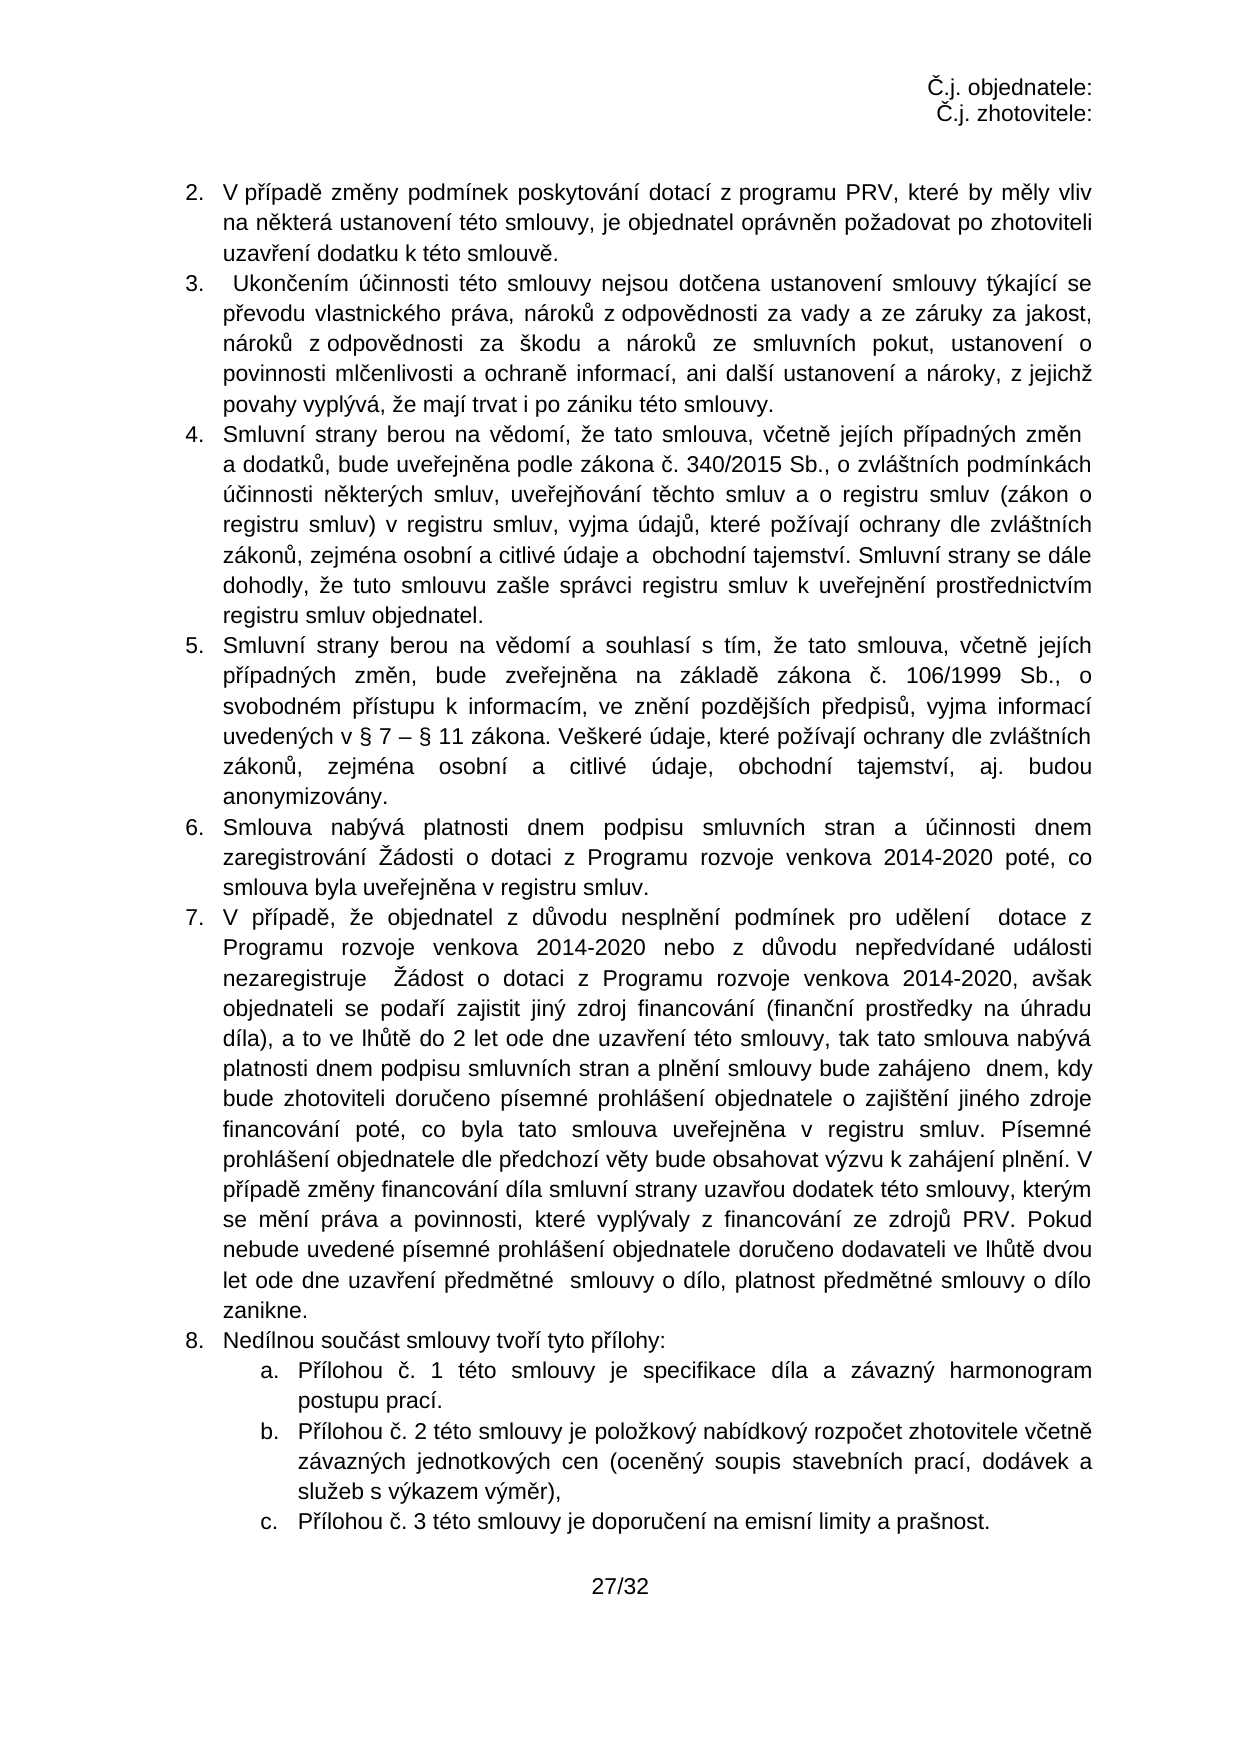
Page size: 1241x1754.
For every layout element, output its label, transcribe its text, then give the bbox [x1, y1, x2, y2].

list Přílohou č. 2 této smlouvy je položkový nabídkový rozpočet zhotovitele včetně závazných jednotkových cen (oceněný soupis stavebních prací, dodávek a služeb s výkazem výměr), [260, 1418, 1093, 1504]
list V případě, že objednatel z důvodu nesplnění podmínek pro udělení dotace z Programu rozvoje venkova 2014-2020 nebo z důvodu nepředvídané události nezaregistruje Žádost o dotaci z Programu rozvoje venkova 2014-2020, avšak objednateli se podaří zajistit jiný zdroj financování (finanční prostředky na úhradu díla), a to ve lhůtě do 2 let ode dne uzavření této smlouvy, tak tato smlouva nabývá platnosti dnem podpisu smluvních stran a plnění smlouvy bude zahájeno dnem, kdy bude zhotoviteli doručeno písemné prohlášení objednatele o zajištění jiného zdroje financování poté, co byla tato smlouva uveřejněna v registru smluv. Písemné prohlášení objednatele dle předchozí věty bude obsahovat výzvu k zahájení plnění. V případě změny financování díla smluvní strany uzavřou dodatek této smlouvy, kterým se mění práva a povinnosti, které vyplývaly z financování ze zdrojů PRV. Pokud nebude uvedené písemné prohlášení objednatele doručeno dodavateli ve lhůtě dvou let ode dne uzavření předmětné smlouvy o dílo, platnost předmětné smlouvy o dílo zanikne. [185, 904, 1093, 1323]
list Smluvní strany berou na vědomí, že tato smlouva, včetně jejích případných změn a dodatků, bude uveřejněna podle zákona č. 340/2015 Sb., o zvláštních podmínkách účinnosti některých smluv, uveřejňování těchto smluv a o registru smluv (zákon o registru smluv) v registru smluv, vyjma údajů, které požívají ochrany dle zvláštních zákonů, zejména osobní a citlivé údaje a obchodní tajemství. Smluvní strany se dále dohodly, že tuto smlouvu zašle správci registru smluv k uveřejnění prostřednictvím registru smluv objednatel. [185, 421, 1093, 628]
list Smluvní strany berou na vědomí a souhlasí s tím, že tato smlouva, včetně jejích případných změn, bude zveřejněna na základě zákona č. 106/1999 Sb., o svobodném přístupu k informacím, ve znění pozdějších předpisů, vyjma informací uvedených v § 7 – § 11 zákona. Veškeré údaje, které požívají ochrany dle zvláštních zákonů, zejména osobní a citlivé údaje, obchodní tajemství, aj. budou anonymizovány. [185, 632, 1093, 810]
list Smlouva nabývá platnosti dnem podpisu smluvních stran a účinnosti dnem zaregistrování Žádosti o dotaci z Programu rozvoje venkova 2014-2020 poté, co smlouva byla uveřejněna v registru smluv. [185, 813, 1093, 900]
list Ukončením účinnosti této smlouvy nejsou dotčena ustanovení smlouvy týkající se převodu vlastnického práva, nároků z odpovědnosti za vady a ze záruky za jakost, nároků z odpovědnosti za škodu a nároků ze smluvních pokut, ustanovení o povinnosti mlčenlivosti a ochraně informací, ani další ustanovení a nároky, z jejichž povahy vyplývá, že mají trvat i po zániku této smlouvy. [185, 270, 1093, 417]
list Přílohou č. 3 této smlouvy je doporučení na emisní limity a prašnost. [260, 1508, 1093, 1535]
list Nedílnou součást smlouvy tvoří tyto přílohy: [185, 1327, 1093, 1353]
list V případě změny podmínek poskytování dotací z programu PRV, které by měly vliv na některá ustanovení této smlouvy, je objednatel oprávněn požadovat po zhotoviteli uzavření dodatku k této smlouvě. [185, 179, 1093, 266]
list Přílohou č. 1 této smlouvy je specifikace díla a závazný harmonogram postupu prací. [260, 1357, 1093, 1414]
